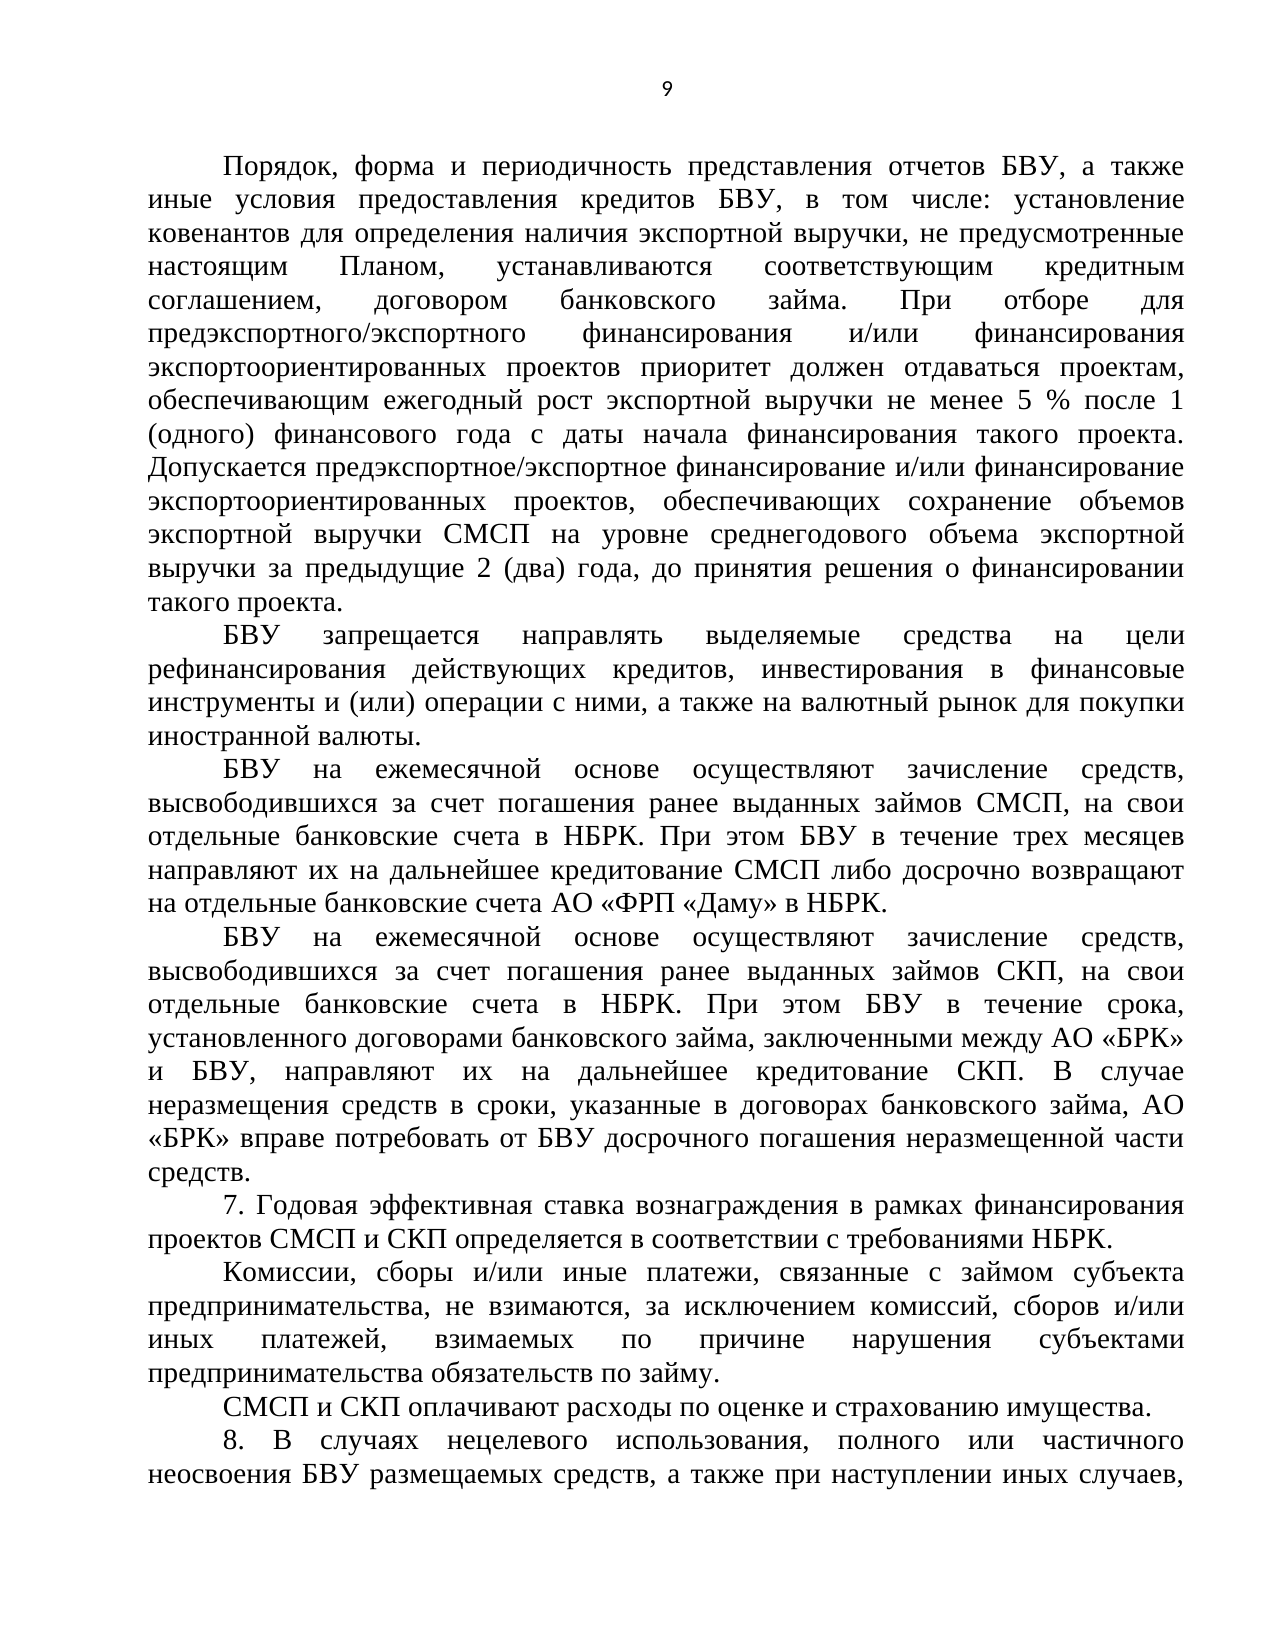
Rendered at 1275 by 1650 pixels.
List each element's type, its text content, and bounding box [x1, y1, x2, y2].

text Комиссии, сборы и/или иные платежи, связанные с займом субъекта предпринимательства, не взимаются, за исключением комиссий, сборов и/или иных платежей, взимаемых по причине нарушения субъектами предпринимательства обязательств по займу. [148, 1254, 1186, 1389]
text БВУ запрещается направлять выделяемые средства на цели рефинансирования действующих кредитов, инвестирования в финансовые инструменты и (или) операции с ними, а также на валютный рынок для покупки иностранной валюты. [148, 617, 1186, 751]
text Порядок, форма и периодичность представления отчетов БВУ, а также иные условия предоставления кредитов БВУ, в том числе: установление ковенантов для определения наличия экспортной выручки, не предусмотренные настоящим Планом, устанавливаются соответствующим кредитным соглашением, договором банковского займа. При отборе для предэкспортного/экспортного финансирования и/или финансирования экспортоориентированных проектов приоритет должен отдаваться проектам, обеспечивающим ежегодный рост экспортной выручки не менее 5 % после 1 (одного) финансового года с даты начала финансирования такого проекта. Допускается предэкспортное/экспортное финансирование и/или финансирование экспортоориентированных проектов, обеспечивающих сохранение объемов экспортной выручки СМСП на уровне среднегодового объема экспортной выручки за предыдущие 2 (два) года, до принятия решения о финансировании такого проекта. [148, 148, 1186, 617]
text БВУ на ежемесячной основе осуществляют зачисление средств, высвободившихся за счет погашения ранее выданных займов СМСП, на свои отдельные банковские счета в НБРК. При этом БВУ в течение трех месяцев направляют их на дальнейшее кредитование СМСП либо досрочно возвращают на отдельные банковские счета АО «ФРП «Даму» в НБРК. [148, 751, 1186, 919]
text БВУ на ежемесячной основе осуществляют зачисление средств, высвободившихся за счет погашения ранее выданных займов СКП, на свои отдельные банковские счета в НБРК. При этом БВУ в течение срока, установленного договорами банковского займа, заключенными между АО «БРК» и БВУ, направляют их на дальнейшее кредитование СКП. В случае неразмещения средств в сроки, указанные в договорах банковского займа, АО «БРК» вправе потребовать от БВУ досрочного погашения неразмещенной части средств. [148, 919, 1186, 1187]
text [148, 1422, 1186, 1489]
text 7. Годовая эффективная ставка вознаграждения в рамках финансирования проектов СМСП и СКП определяется в соответствии с требованиями НБРК. [148, 1187, 1186, 1254]
text СМСП и СКП оплачивают расходы по оценке и страхованию имущества. [148, 1389, 1186, 1422]
